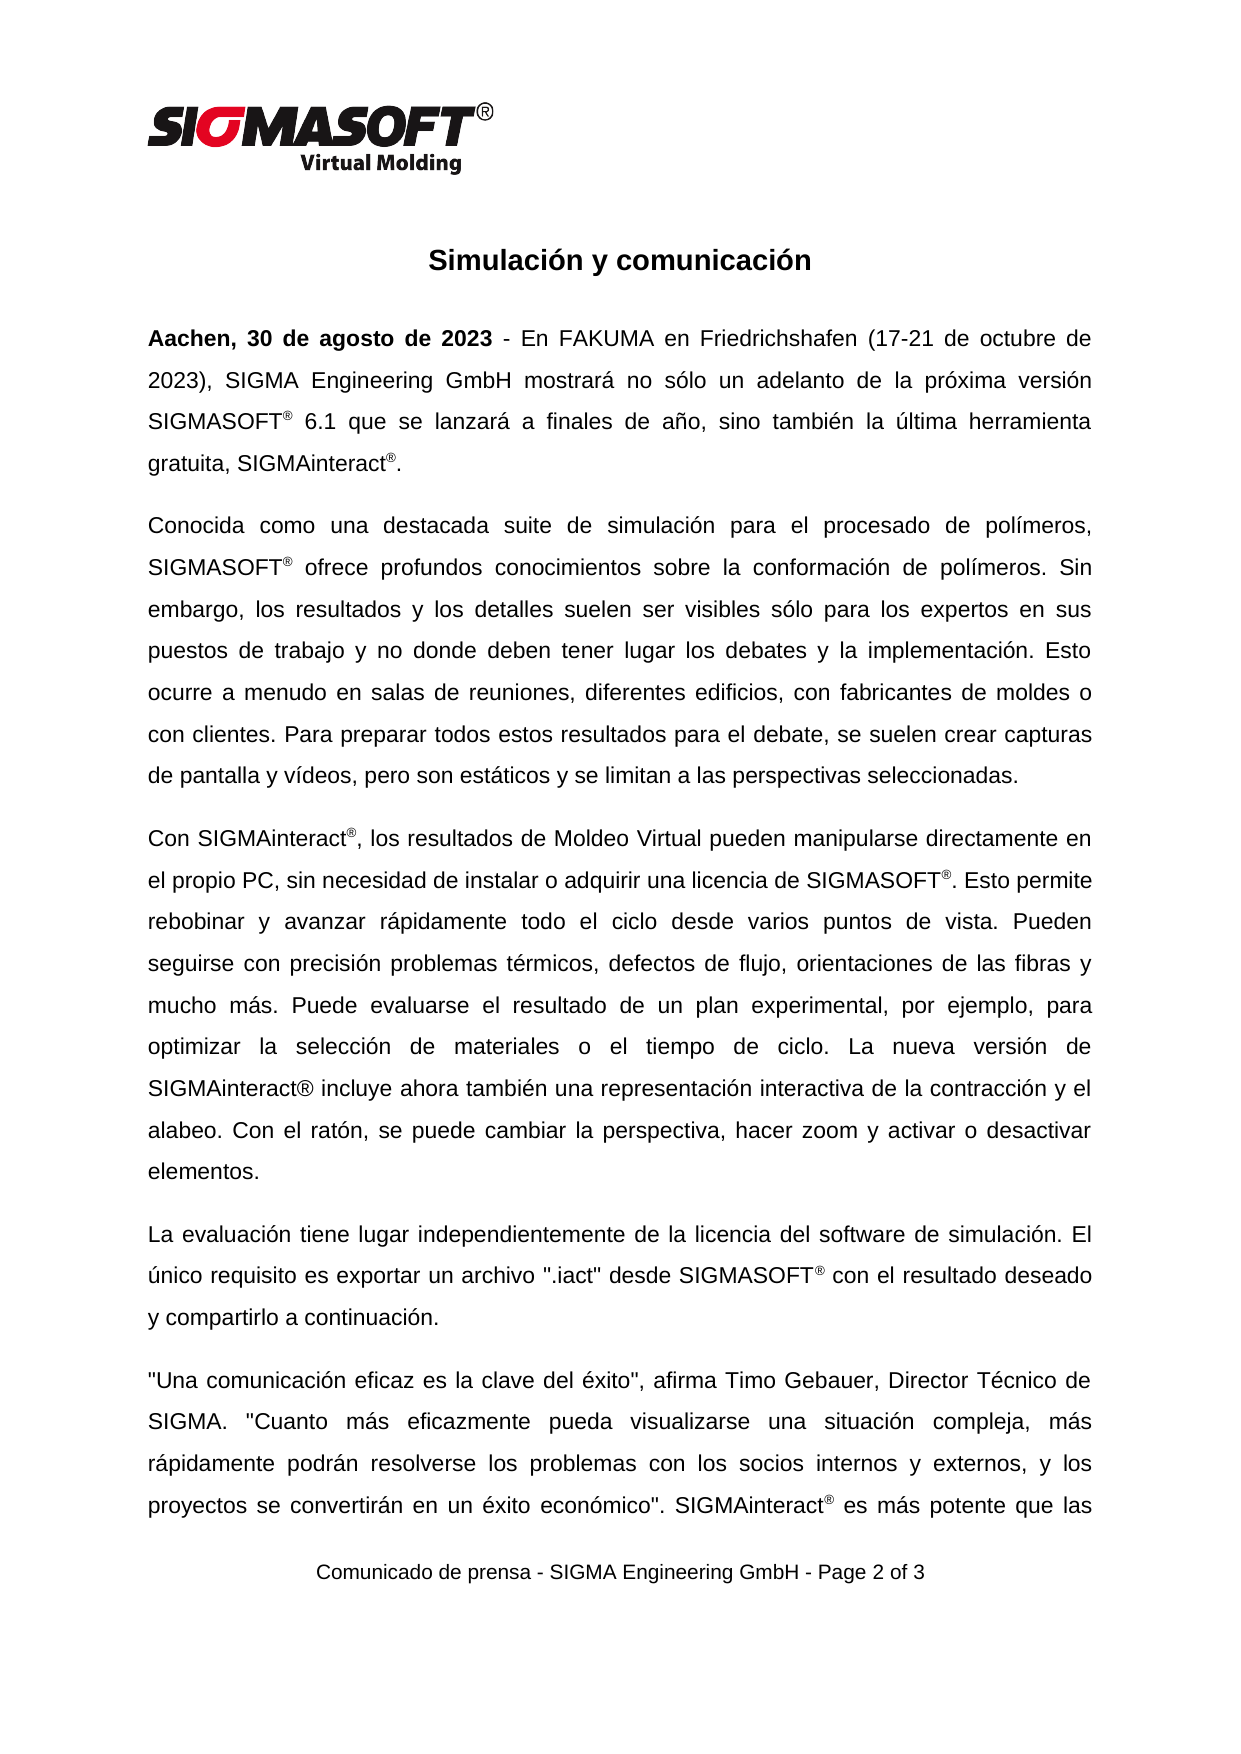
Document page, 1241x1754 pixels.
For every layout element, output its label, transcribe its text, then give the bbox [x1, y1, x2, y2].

text Conocida como una destacada suite de simulación para el procesado de polímeros, SIGMASOFT® ofrece profundos conocimientos sobre la conformación de polímeros. Sin embargo, los resultados y los detalles suelen ser visibles sólo para los expertos en sus puestos de trabajo y no donde deben tener lugar los debates y la implementación. Esto ocurre a menudo en salas de reuniones, diferentes edificios, con fabricantes de moldes o con clientes. Para preparar todos estos resultados para el debate, se suelen crear capturas de pantalla y vídeos, pero son estáticos y se limitan a las perspectivas seleccionadas. [148, 497, 1093, 789]
picture [147, 102, 494, 175]
text Aachen, 30 de agosto de 2023 - En FAKUMA en Friedrichshafen (17-21 de octubre de 2023), SIGMA Engineering GmbH mostrará no sólo un adelanto de la próxima versión SIGMASOFT® 6.1 que se lanzará a finales de año, sino también la última herramienta gratuita, SIGMAinteract®. [148, 310, 1093, 476]
text Simulación y comunicación [148, 243, 1093, 276]
text La evaluación tiene lugar independientemente de la licencia del software de simulación. El único requisito es exportar un archivo ".iact" desde SIGMASOFT® con el resultado deseado y compartirlo a continuación. [148, 1206, 1093, 1331]
text Con SIGMAinteract®, los resultados de Moldeo Virtual pueden manipularse directamente en el propio PC, sin necesidad de instalar o adquirir una licencia de SIGMASOFT®. Esto permite rebobinar y avanzar rápidamente todo el ciclo desde varios puntos de vista. Pueden seguirse con precisión problemas térmicos, defectos de flujo, orientaciones de las fibras y mucho más. Puede evaluarse el resultado de un plan experimental, por ejemplo, para optimizar la selección de materiales o el tiempo de ciclo. La nueva versión de SIGMAinteract® incluye ahora también una representación interactiva de la contracción y el alabeo. Con el ratón, se puede cambiar la perspectiva, hacer zoom y activar o desactivar elementos. [148, 810, 1093, 1185]
